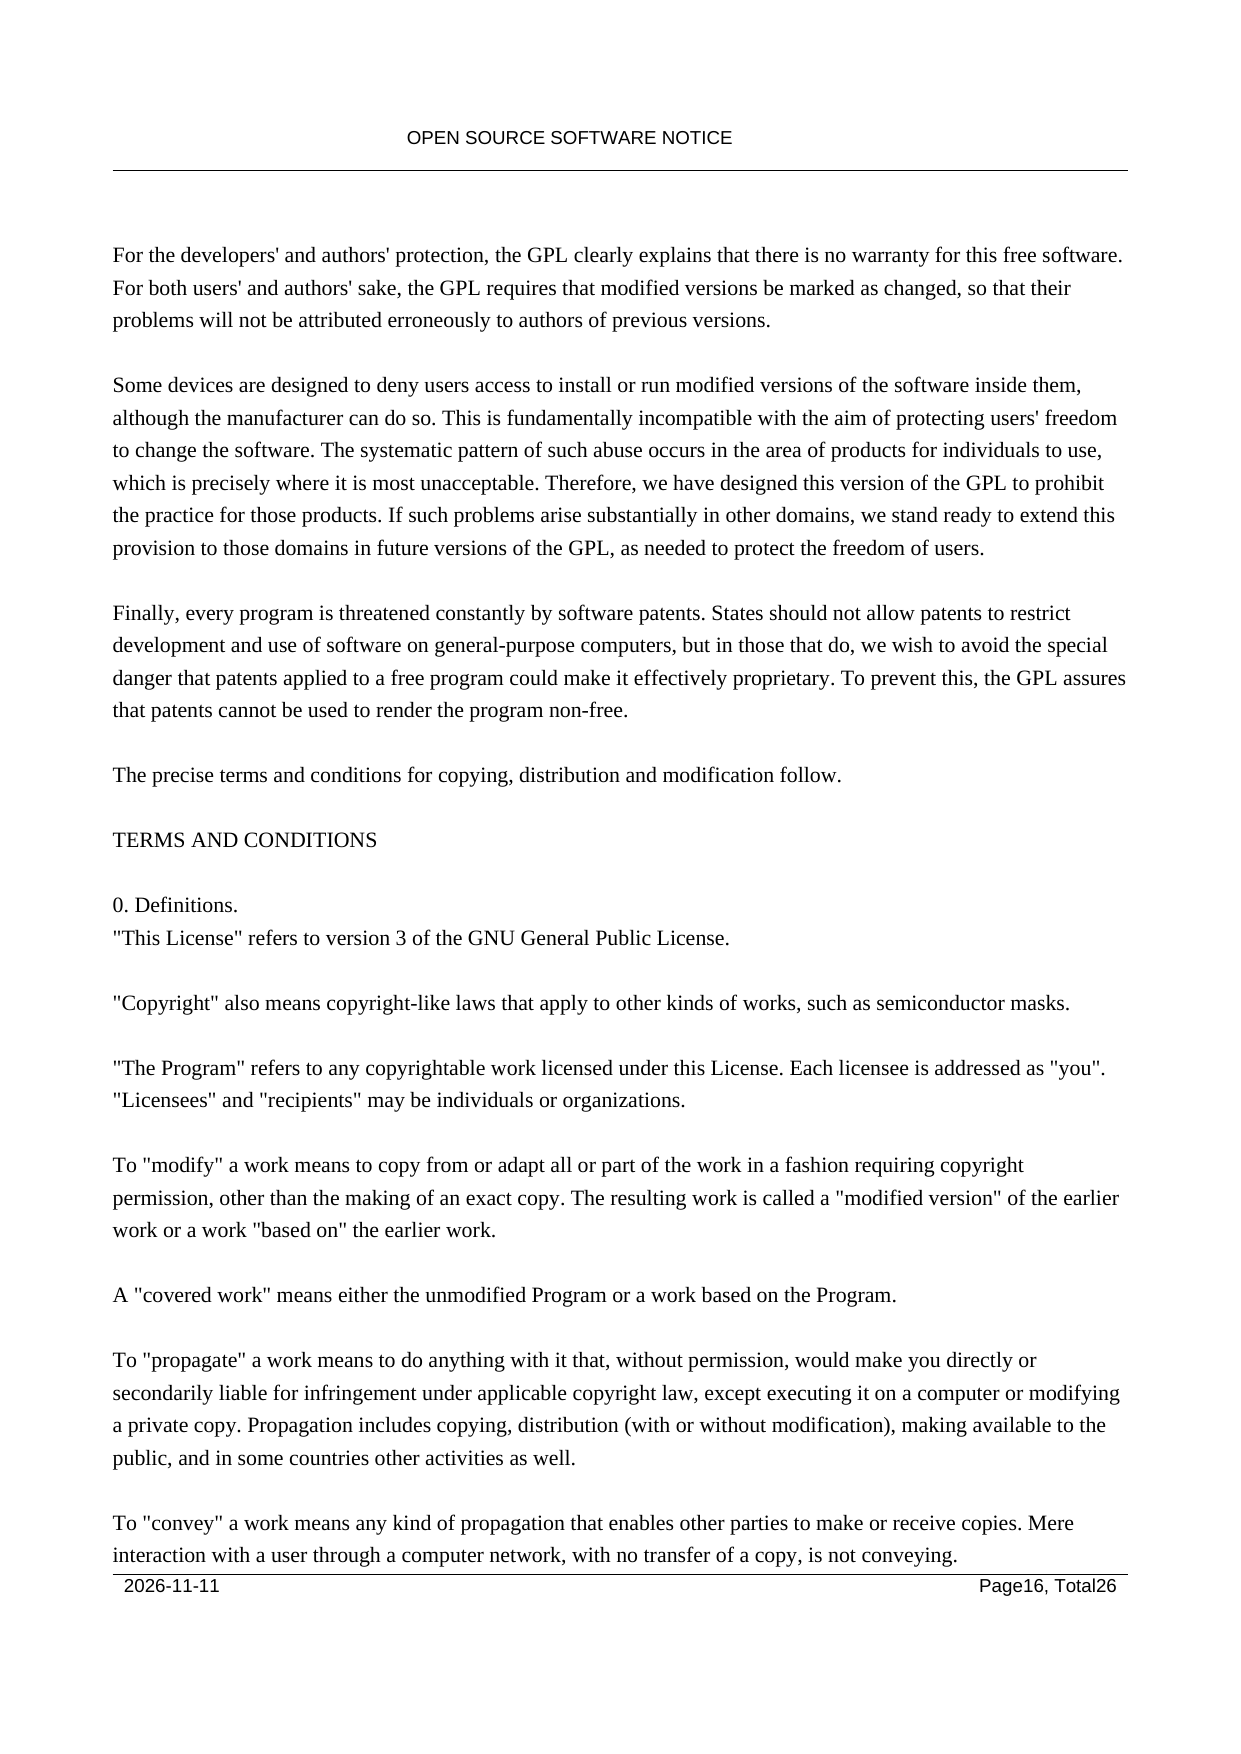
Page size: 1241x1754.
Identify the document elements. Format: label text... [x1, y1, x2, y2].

text To "convey" a work means any kind of propagation that enables other parties to make or receive copies. Mere interaction with a user through a computer network, with no transfer of a copy, is not conveying. [112, 1506, 1128, 1571]
text "Copyright" also means copyright-like laws that apply to other kinds of works, such as semiconductor masks. [112, 986, 1128, 1019]
text 0. Definitions. [112, 889, 1128, 921]
text Finally, every program is threatened constantly by software patents. States should not allow patents to restrict development and use of software on general-purpose computers, but in those that do, we wish to avoid the special danger that patents applied to a free program could make it effectively proprietary. To prevent this, the GPL assures that patents cannot be used to render the program non-free. [112, 596, 1128, 726]
text To "modify" a work means to copy from or adapt all or part of the work in a fashion requiring copyright permission, other than the making of an exact copy. The resulting work is called a "modified version" of the earlier work or a work "based on" the earlier work. [112, 1149, 1128, 1246]
text To "propagate" a work means to do anything with it that, without permission, would make you directly or secondarily liable for infringement under applicable copyright law, except executing it on a computer or modifying a private copy. Propagation includes copying, distribution (with or without modification), making available to the public, and in some countries other activities as well. [112, 1344, 1128, 1474]
text "This License" refers to version 3 of the GNU General Public License. [112, 921, 1128, 954]
text A "covered work" means either the unmodified Program or a work based on the Program. [112, 1279, 1128, 1311]
text Some devices are designed to deny users access to install or run modified versions of the software inside them, although the manufacturer can do so. This is fundamentally incompatible with the aim of protecting users' freedom to change the software. The systematic pattern of such abuse occurs in the area of products for individuals to use, which is precisely where it is most unacceptable. Therefore, we have designed this version of the GPL to prohibit the practice for those products. If such problems arise substantially in other domains, we stand ready to extend this provision to those domains in future versions of the GPL, as needed to protect the freedom of users. [112, 369, 1128, 564]
text For the developers' and authors' protection, the GPL clearly explains that there is no warranty for this free software. For both users' and authors' sake, the GPL requires that modified versions be marked as changed, so that their problems will not be attributed erroneously to authors of previous versions. [112, 239, 1128, 336]
text TERMS AND CONDITIONS [112, 824, 1128, 856]
text The precise terms and conditions for copying, distribution and modification follow. [112, 759, 1128, 791]
text "The Program" refers to any copyrightable work licensed under this License. Each licensee is addressed as "you". "Licensees" and "recipients" may be individuals or organizations. [112, 1051, 1128, 1116]
